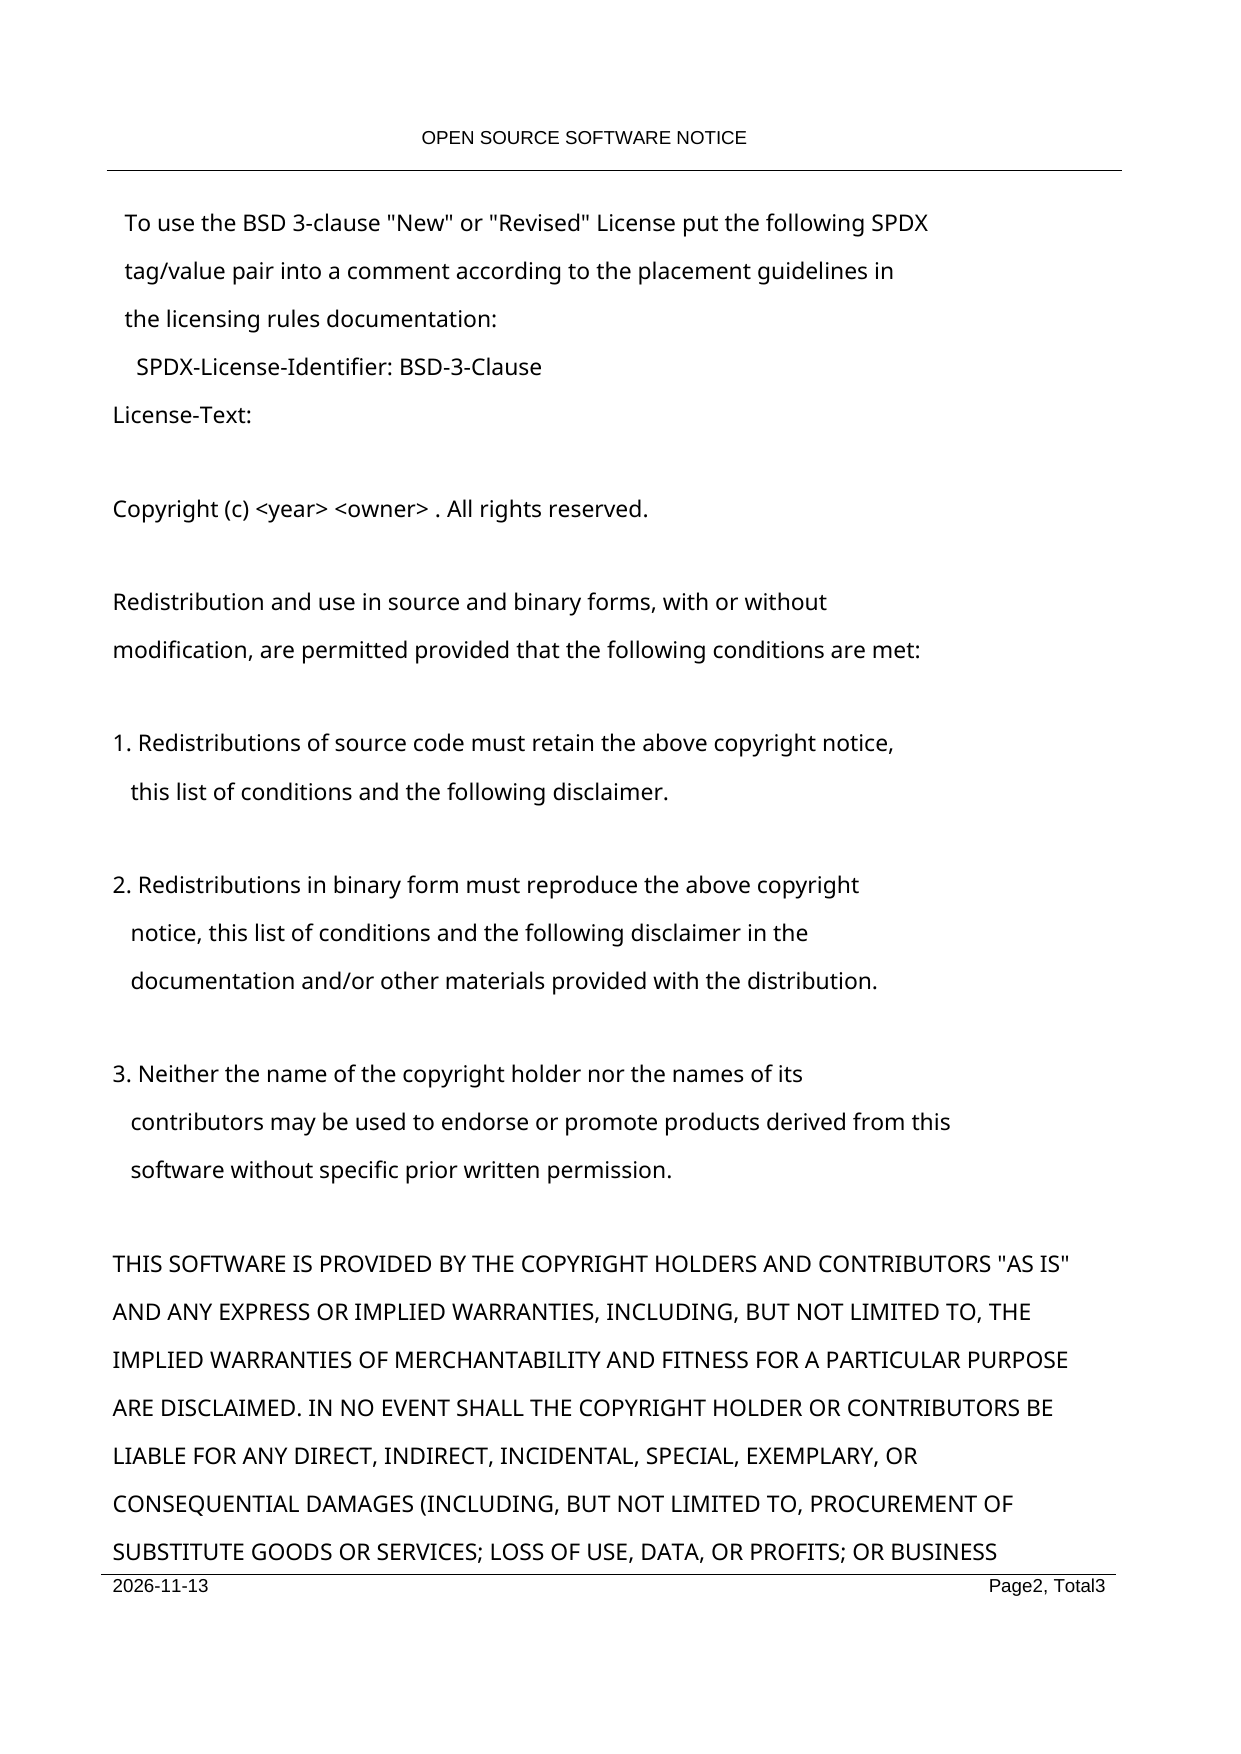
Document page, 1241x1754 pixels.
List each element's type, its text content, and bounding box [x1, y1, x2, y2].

text notice, this list of conditions and the following disclaimer in the [112, 916, 1128, 949]
text software without specific prior written permission. [112, 1154, 1128, 1186]
text AND ANY EXPRESS OR IMPLIED WARRANTIES, INCLUDING, BUT NOT LIMITED TO, THE [112, 1295, 1128, 1328]
text SUBSTITUTE GOODS OR SERVICES; LOSS OF USE, DATA, OR PROFITS; OR BUSINESS [112, 1536, 1128, 1568]
text contributors may be used to endorse or promote products derived from this [112, 1106, 1128, 1138]
text tag/value pair into a comment according to the placement guidelines in [112, 254, 1128, 287]
text To use the BSD 3-clause "New" or "Revised" License put the following SPDX [112, 206, 1128, 239]
text modification, are permitted provided that the following conditions are met: [112, 633, 1128, 666]
text THIS SOFTWARE IS PROVIDED BY THE COPYRIGHT HOLDERS AND CONTRIBUTORS "AS IS" [112, 1247, 1128, 1279]
text ARE DISCLAIMED. IN NO EVENT SHALL THE COPYRIGHT HOLDER OR CONTRIBUTORS BE [112, 1391, 1128, 1424]
text 2. Redistributions in binary form must reproduce the above copyright [112, 868, 1128, 901]
text Copyright (c) <year> <owner> . All rights reserved. [112, 492, 1128, 524]
text 1. Redistributions of source code must retain the above copyright notice, [112, 727, 1128, 759]
text 3. Neither the name of the copyright holder nor the names of its [112, 1057, 1128, 1090]
text the licensing rules documentation: [112, 303, 1128, 335]
text Redistribution and use in source and binary forms, with or without [112, 585, 1128, 618]
text License-Text: [112, 399, 1128, 431]
text SPDX-License-Identifier: BSD-3-Clause [112, 351, 1128, 383]
text this list of conditions and the following disclaimer. [112, 775, 1128, 807]
text documentation and/or other materials provided with the distribution. [112, 964, 1128, 997]
text IMPLIED WARRANTIES OF MERCHANTABILITY AND FITNESS FOR A PARTICULAR PURPOSE [112, 1343, 1128, 1376]
text LIABLE FOR ANY DIRECT, INDIRECT, INCIDENTAL, SPECIAL, EXEMPLARY, OR [112, 1439, 1128, 1472]
text CONSEQUENTIAL DAMAGES (INCLUDING, BUT NOT LIMITED TO, PROCUREMENT OF [112, 1488, 1128, 1520]
